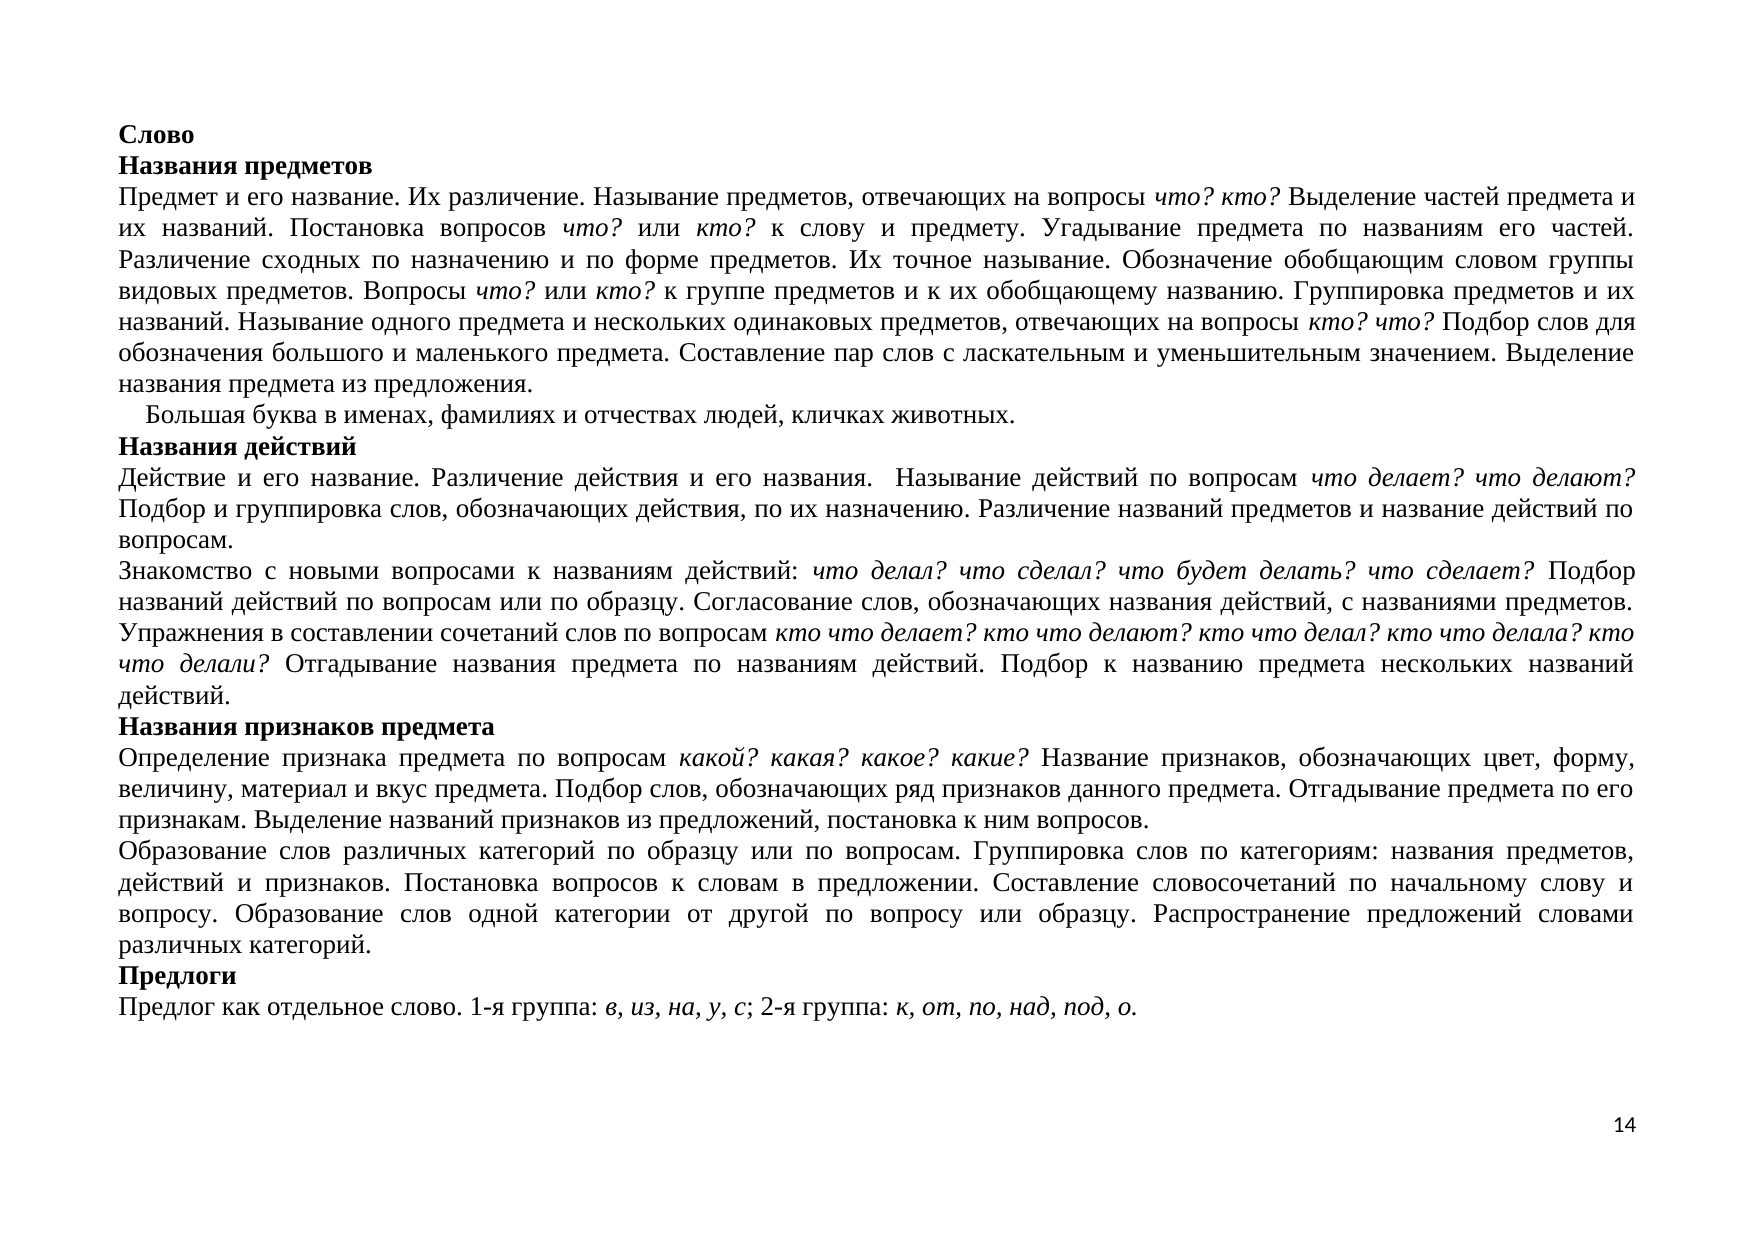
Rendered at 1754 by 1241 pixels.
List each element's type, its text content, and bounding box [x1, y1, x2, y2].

text Слово [118, 118, 1636, 149]
text Названия предметов [118, 149, 1636, 180]
text Действие и его название. Различение действия и его названия. Называние действий по вопросам что делает? что делают? Подбор и группировка слов, обозначающих действия, по их назначению. Различение названий предметов и название действий по вопросам. [118, 461, 1636, 554]
text Определение признака предмета по вопросам какой? какая? какое? какие? Название признаков, обозначающих цвет, форму, величину, материал и вкус предмета. Подбор слов, обозначающих ряд признаков данного предмета. Отгадывание предмета по его признакам. Выделение названий признаков из предложений, постановка к ним вопросов. [118, 741, 1636, 834]
text Названия признаков предмета [118, 710, 1636, 741]
text Предмет и его название. Их различение. Называние предметов, отвечающих на вопросы что? кто? Выделение частей предмета и их названий. Постановка вопросов что? или кто? к слову и предмету. Угадывание предмета по названиям его частей. Различение сходных по назначению и по форме предметов. Их точное называние. Обозначение обобщающим словом группы видовых предметов. Вопросы что? или кто? к группе предметов и к их обобщающему названию. Группировка предметов и их названий. Называние одного предмета и нескольких одинаковых предметов, отвечающих на вопросы кто? что? Подбор слов для обозначения большого и маленького предмета. Составление пар слов с ласкательным и уменьшительным значением. Выделение названия предмета из предложения. [118, 180, 1636, 398]
text Образование слов различных категорий по образцу или по вопросам. Группировка слов по категориям: названия предметов, действий и признаков. Постановка вопросов к словам в предложении. Составление словосочетаний по начальному слову и вопросу. Образование слов одной категории от другой по вопросу или образцу. Распространение предложений словами различных категорий. [118, 834, 1636, 959]
text Названия действий [118, 429, 1636, 461]
text Предлог как отдельное слово. 1-я группа: в, из, на, у, с; 2-я группа: к, от, по, над, под, о. [118, 990, 1636, 1021]
text Предлоги [118, 959, 1636, 990]
text Знакомство с новыми вопросами к названиям действий: что делал? что сделал? что будет делать? что сделает? Подбор названий действий по вопросам или по образцу. Согласование слов, обозначающих названия действий, с названиями предметов. Упражнения в составлении сочетаний слов по вопросам кто что делает? кто что делают? кто что делал? кто что делала? кто что делали? Отгадывание названия предмета по названиям действий. Подбор к названию предмета нескольких названий действий. [118, 554, 1636, 710]
text Большая буква в именах, фамилиях и отчествах людей, кличках животных. [118, 398, 1636, 429]
